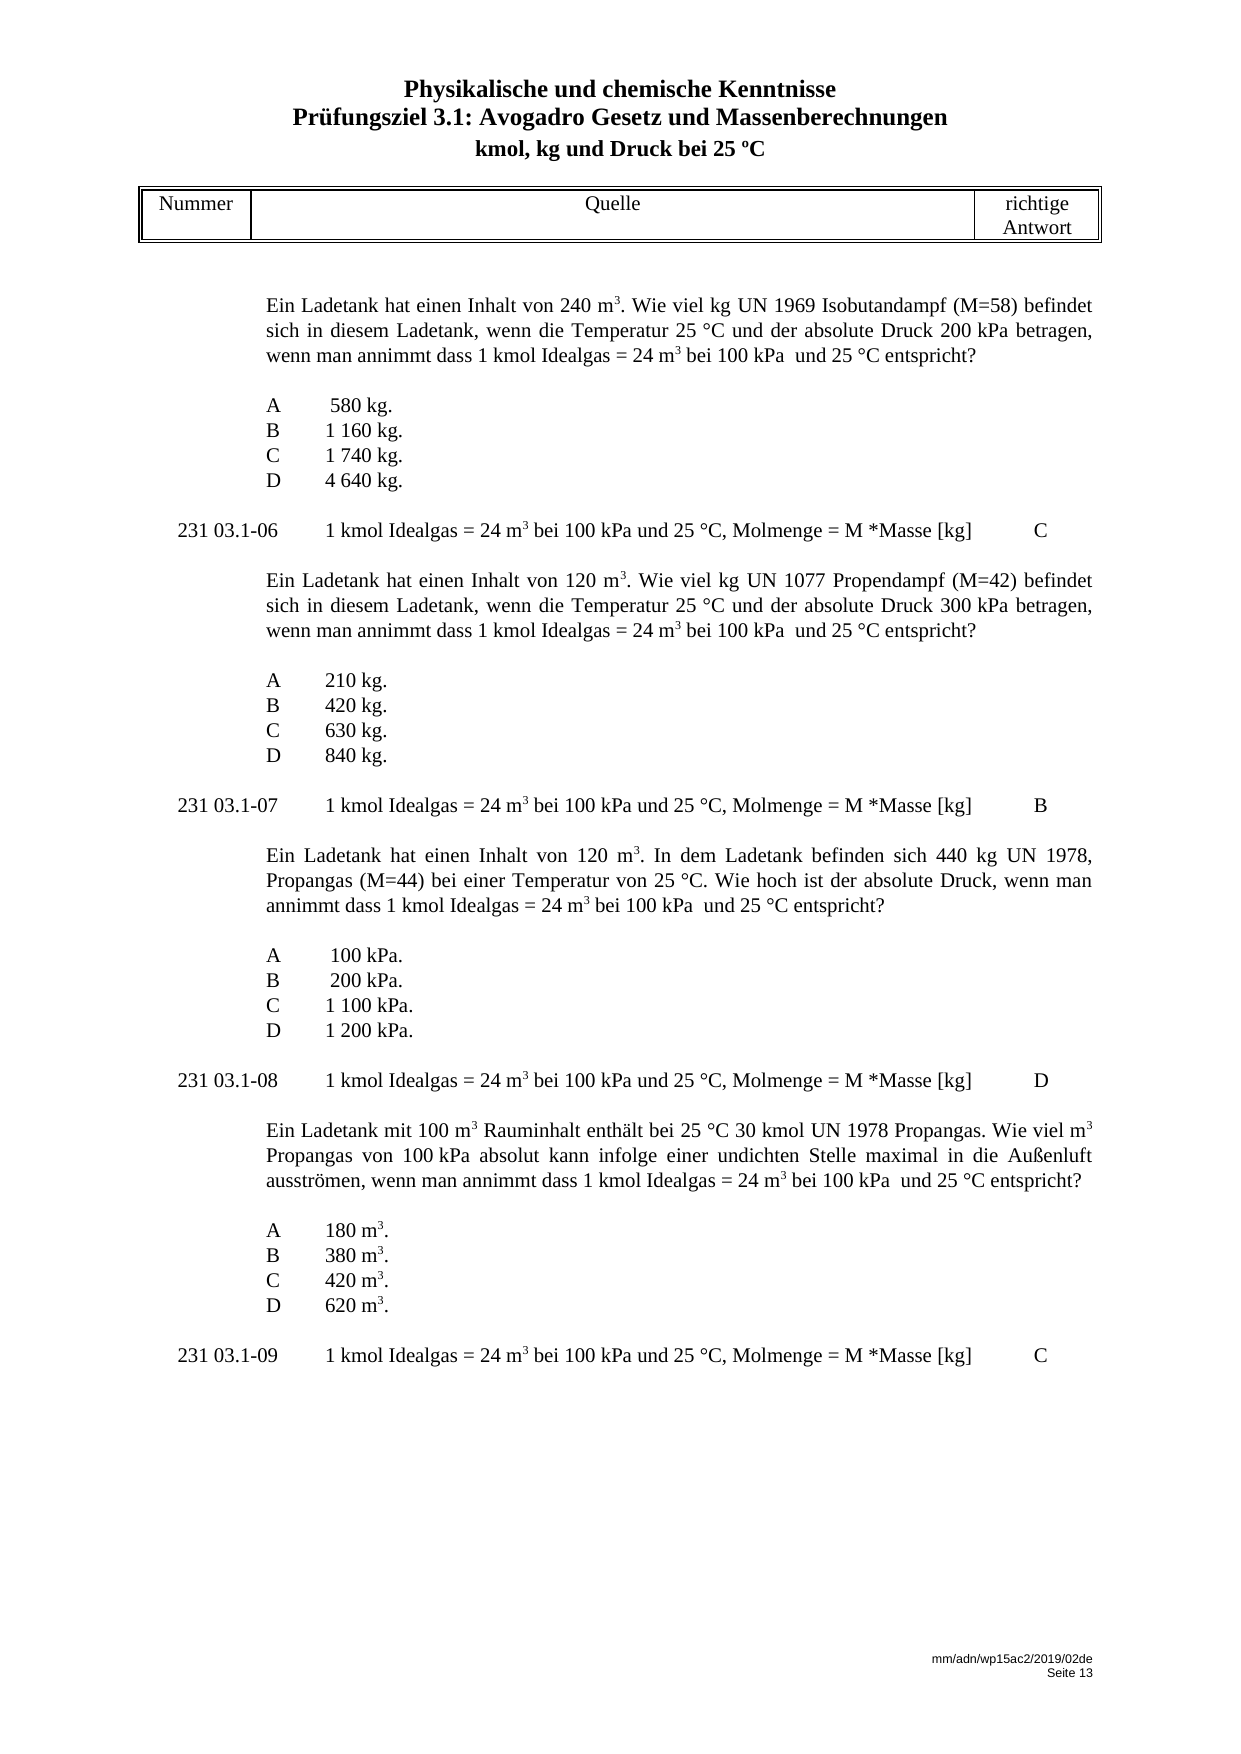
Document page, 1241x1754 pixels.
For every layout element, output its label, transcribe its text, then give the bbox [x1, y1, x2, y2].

text B 420 kg. [148, 692, 1093, 717]
text C 1 100 kPa. [148, 992, 1093, 1017]
text 231 03.1-09 1 kmol Idealgas = 24 m3 bei 100 kPa und 25 °C, Molmenge = M *Masse [kg] C [148, 1342, 1093, 1367]
text 231 03.1-08 1 kmol Idealgas = 24 m3 bei 100 kPa und 25 °C, Molmenge = M *Masse [kg] D [148, 1067, 1093, 1092]
text A 210 kg. [148, 667, 1093, 692]
text Ein Ladetank mit 100 m3 Rauminhalt enthält bei 25 °C 30 kmol UN 1978 Propangas. Wie viel m3 Propangas von 100 kPa absolut kann infolge einer undichten Stelle maximal in die Außenluft ausströmen, wenn man annimmt dass 1 kmol Idealgas = 24 m3 bei 100 kPa und 25 °C entspricht? [148, 1117, 1093, 1192]
text B 1 160 kg. [148, 417, 1093, 442]
text C 1 740 kg. [148, 442, 1093, 467]
text Ein Ladetank hat einen Inhalt von 120 m3. Wie viel kg UN 1077 Propendampf (M=42) befindet sich in diesem Ladetank, wenn die Temperatur 25 °C und der absolute Druck 300 kPa betragen, wenn man annimmt dass 1 kmol Idealgas = 24 m3 bei 100 kPa und 25 °C entspricht? [148, 567, 1093, 642]
text D 4 640 kg. [148, 467, 1093, 492]
text A 580 kg. [148, 392, 1093, 417]
text B 200 kPa. [148, 967, 1093, 992]
text D 840 kg. [148, 742, 1093, 767]
text 231 03.1-06 1 kmol Idealgas = 24 m3 bei 100 kPa und 25 °C, Molmenge = M *Masse [kg] C [148, 517, 1093, 542]
text Ein Ladetank hat einen Inhalt von 120 m3. In dem Ladetank befinden sich 440 kg UN 1978, Propangas (M=44) bei einer Temperatur von 25 °C. Wie hoch ist der absolute Druck, wenn man annimmt dass 1 kmol Idealgas = 24 m3 bei 100 kPa und 25 °C entspricht? [148, 842, 1093, 917]
text A 100 kPa. [148, 942, 1093, 967]
text 231 03.1-07 1 kmol Idealgas = 24 m3 bei 100 kPa und 25 °C, Molmenge = M *Masse [kg] B [148, 792, 1093, 817]
text Ein Ladetank hat einen Inhalt von 240 m3. Wie viel kg UN 1969 Isobutandampf (M=58) befindet sich in diesem Ladetank, wenn die Temperatur 25 °C und der absolute Druck 200 kPa betragen, wenn man annimmt dass 1 kmol Idealgas = 24 m3 bei 100 kPa und 25 °C entspricht? [148, 292, 1093, 367]
text D 1 200 kPa. [148, 1017, 1093, 1042]
text C 420 m3. [148, 1267, 1093, 1292]
text D 620 m3. [148, 1292, 1093, 1317]
text B 380 m3. [148, 1242, 1093, 1267]
text C 630 kg. [148, 717, 1093, 742]
text A 180 m3. [148, 1217, 1093, 1242]
